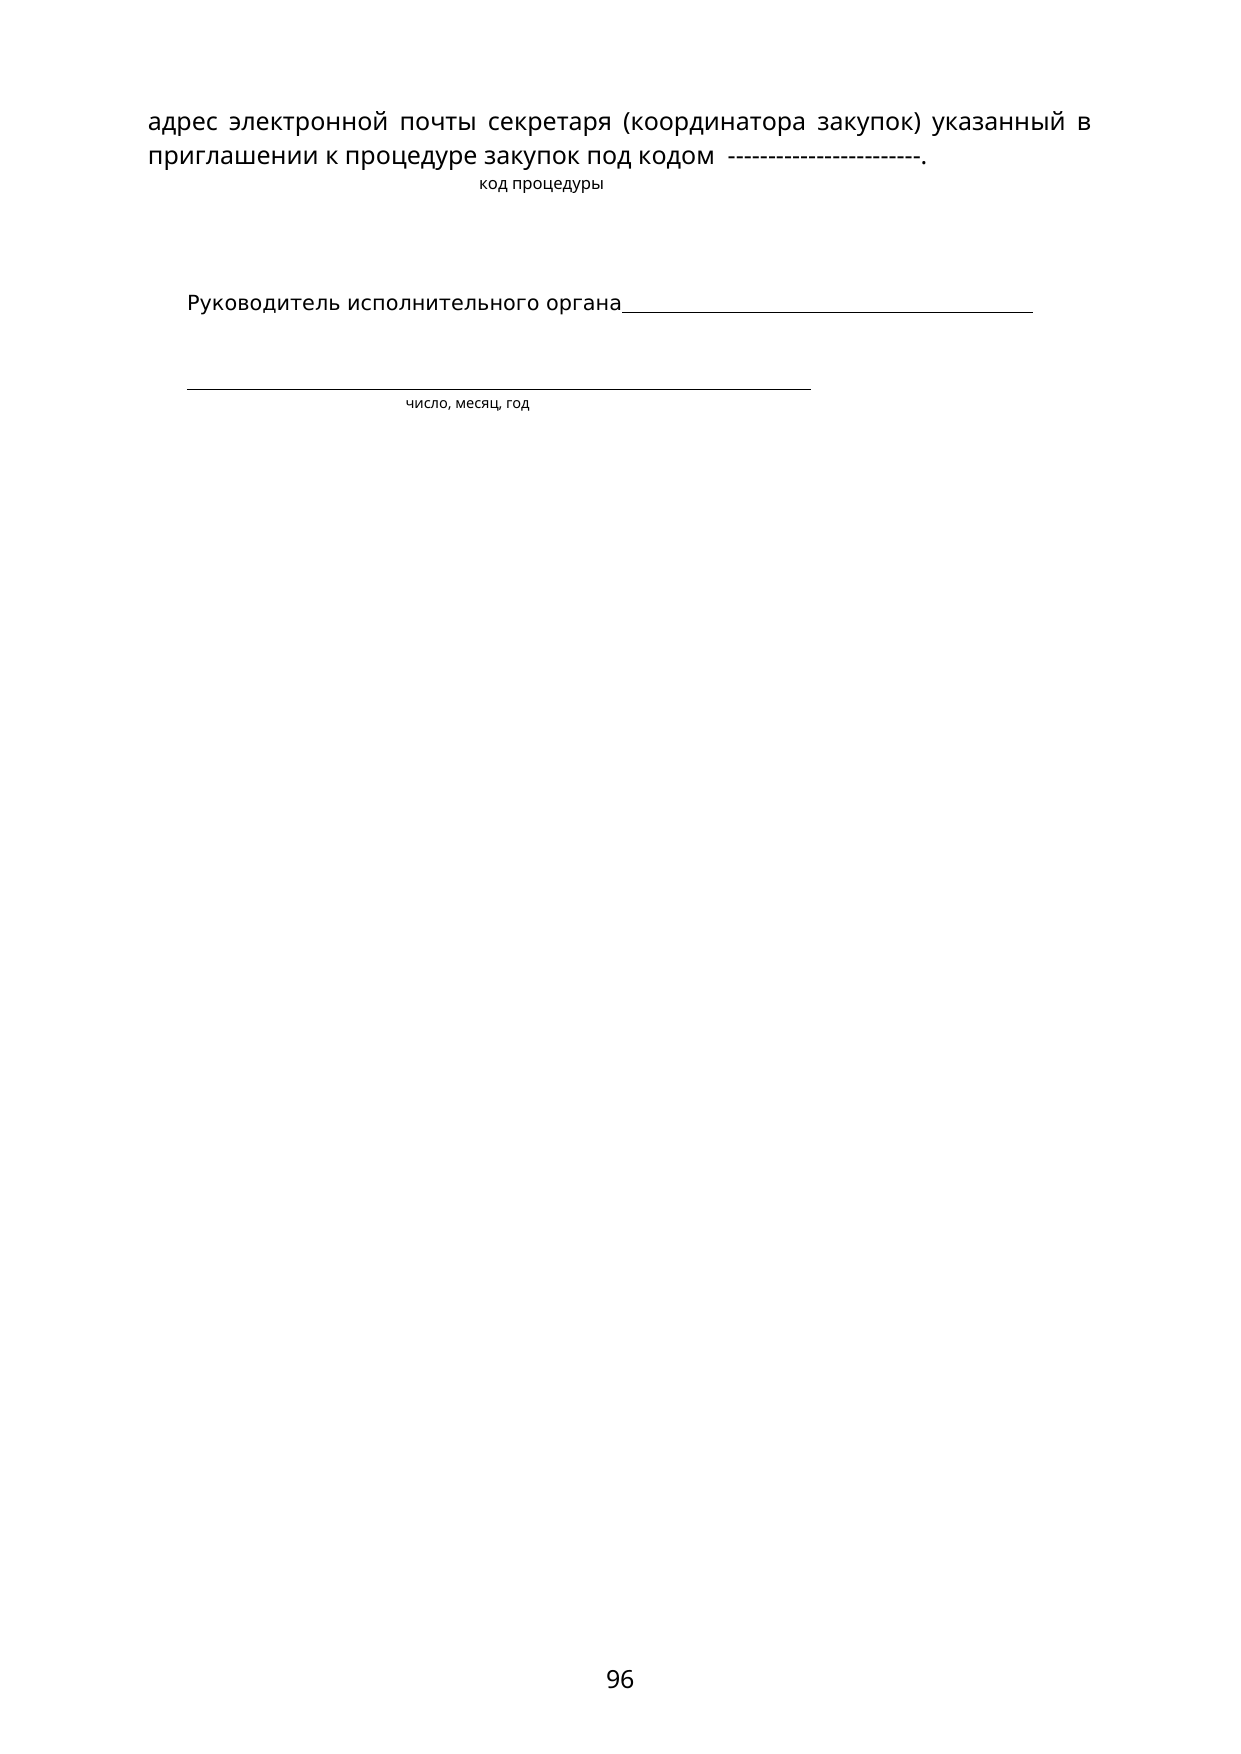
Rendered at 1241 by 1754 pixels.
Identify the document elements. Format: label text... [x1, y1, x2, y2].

text код процедуры [148, 172, 1092, 194]
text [148, 103, 1092, 172]
text число, месяц, год [148, 392, 1092, 426]
text Руководитель исполнительного органа [148, 291, 1092, 315]
